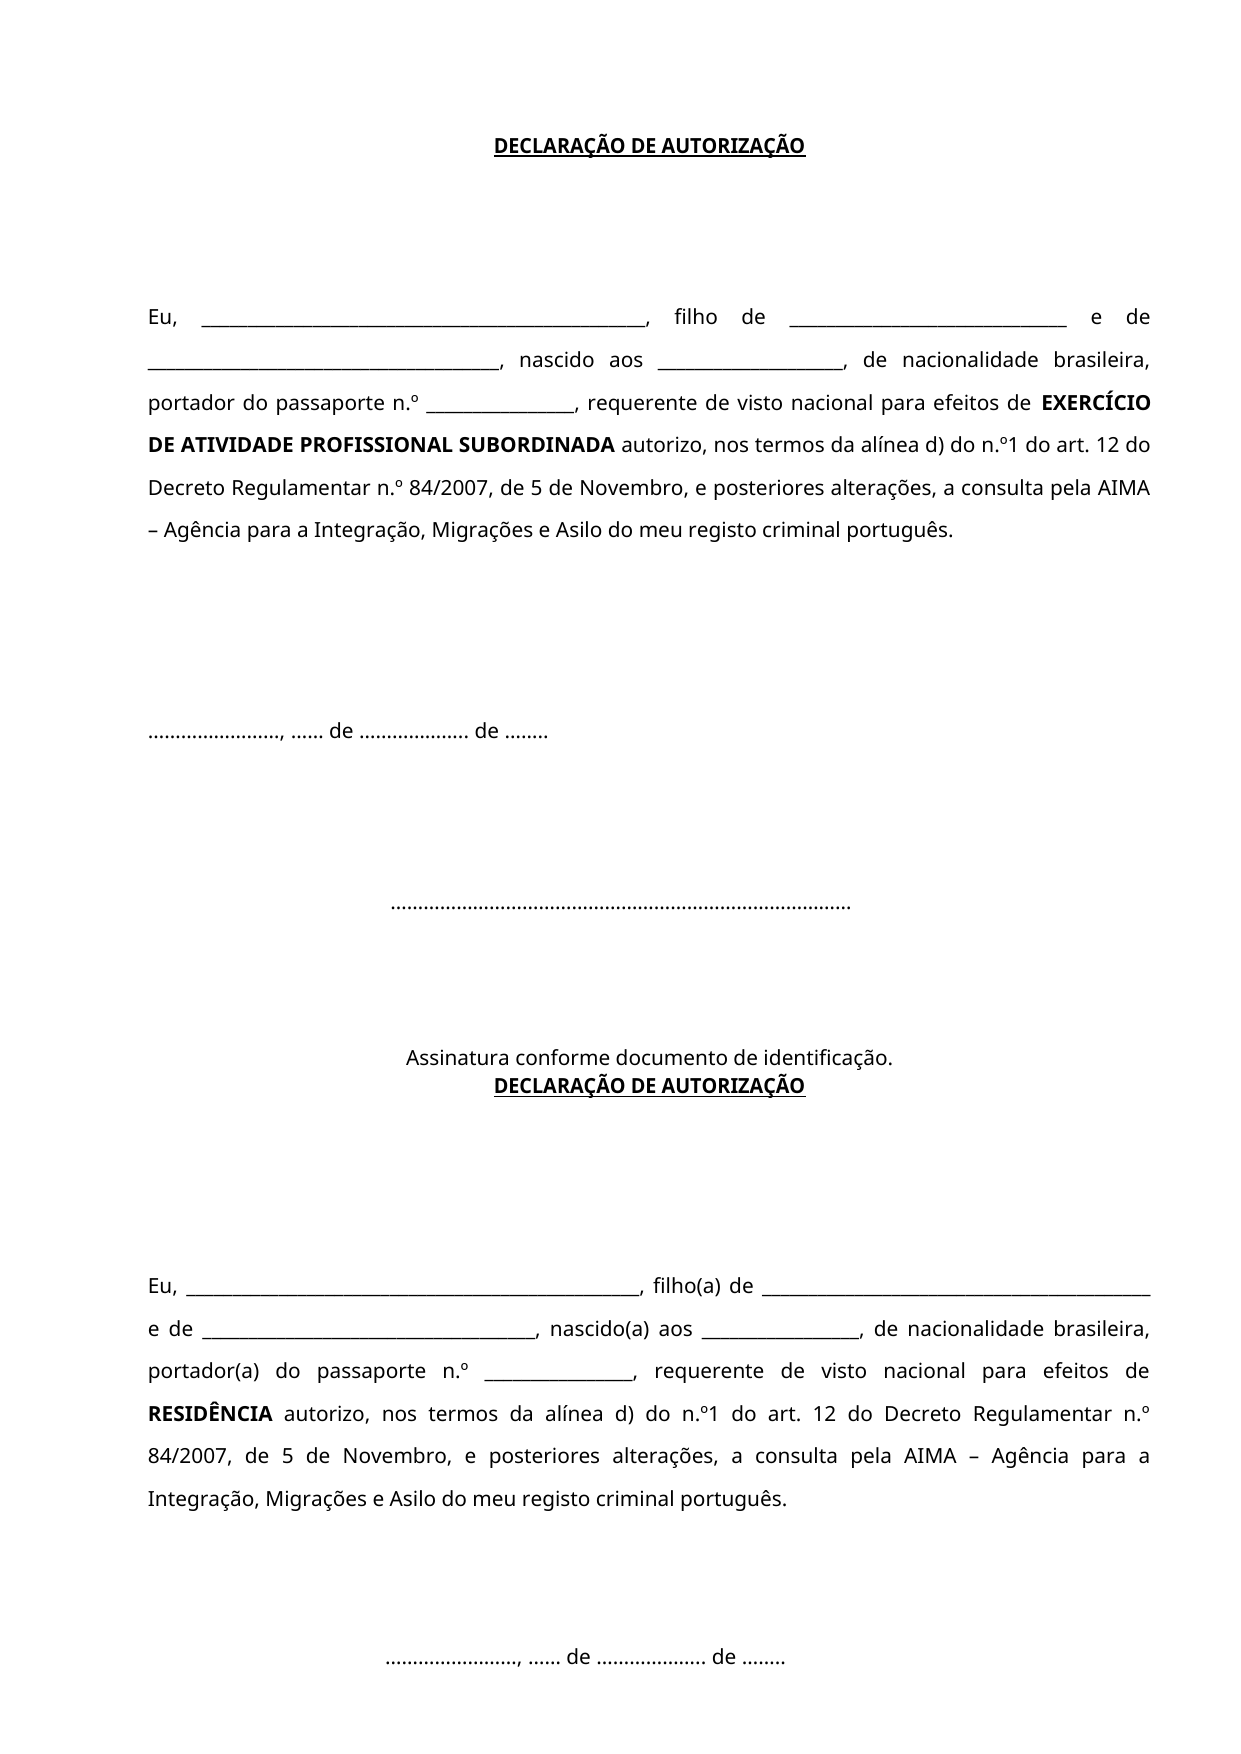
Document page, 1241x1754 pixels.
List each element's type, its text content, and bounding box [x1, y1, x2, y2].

text ……………………, …… de ……………….. de …….. [148, 1642, 1023, 1671]
text ……………………, …… de ……………….. de …….. [148, 716, 1023, 744]
text DECLARAÇÃO DE AUTORIZAÇÃO [148, 131, 1151, 160]
text Eu, ________________________________________________, filho de ______________________________ e de ______________________________________, nascido aos ____________________, de nacionalidade brasileira, portador do passaporte n.º ________________, requerente de visto nacional para efeitos de EXERCÍCIO DE ATIVIDADE PROFISSIONAL SUBORDINADA autorizo, nos termos da alínea d) do n.º1 do art. 12 do Decreto Regulamentar n.º 84/2007, de 5 de Novembro, e posteriores alterações, a consulta pela AIMA – Agência para a Integração, Migrações e Asilo do meu registo criminal português. [148, 302, 1151, 544]
text Eu, _________________________________________________, filho(a) de __________________________________________ e de ____________________________________, nascido(a) aos _________________, de nacionalidade brasileira, portador(a) do passaporte n.º ________________, requerente de visto nacional para efeitos de RESIDÊNCIA autorizo, nos termos da alínea d) do n.º1 do art. 12 do Decreto Regulamentar n.º 84/2007, de 5 de Novembro, e posteriores alterações, a consulta pela AIMA – Agência para a Integração, Migrações e Asilo do meu registo criminal português. [148, 1271, 1151, 1513]
text DECLARAÇÃO DE AUTORIZAÇÃO [148, 1072, 1151, 1100]
text Assinatura conforme documento de identificação. [148, 1043, 1151, 1072]
text ………………………………………………………………………… [218, 887, 1023, 915]
